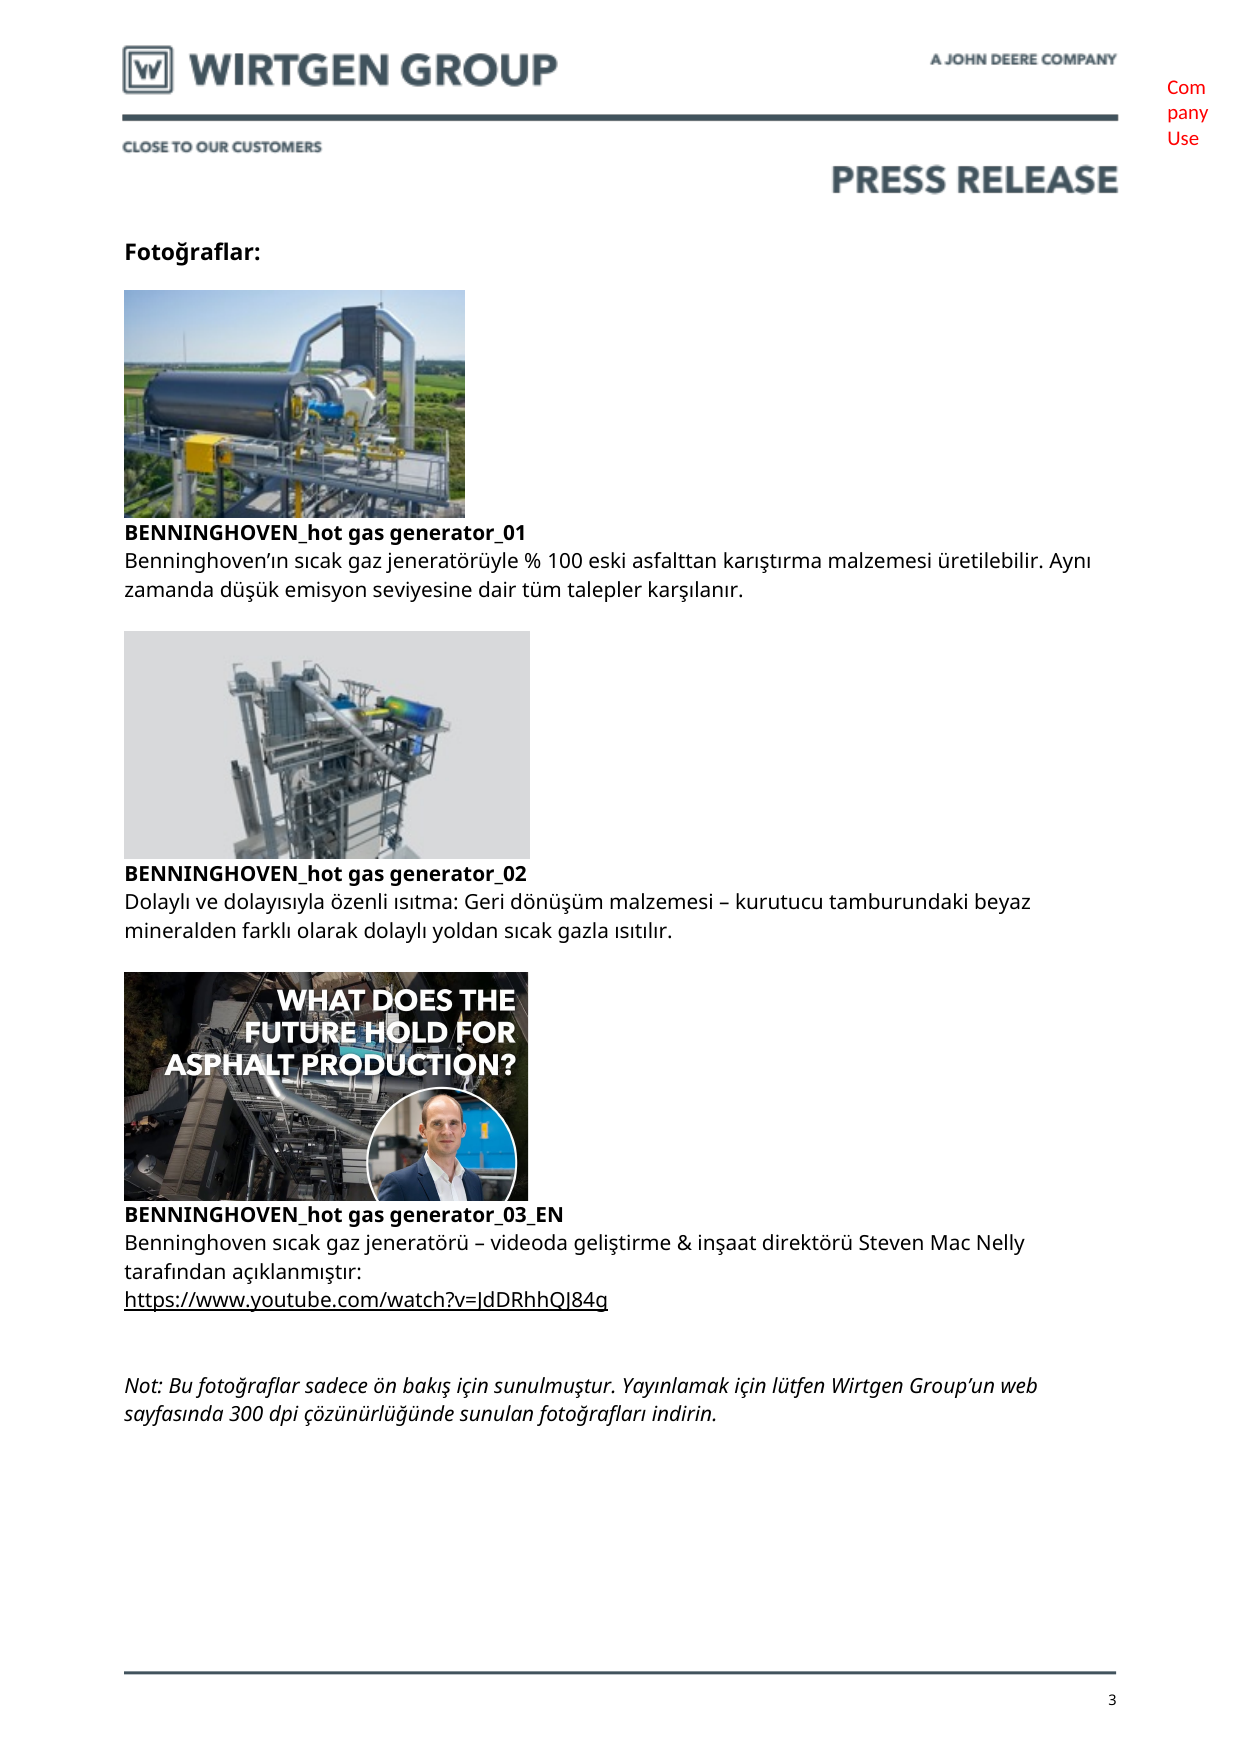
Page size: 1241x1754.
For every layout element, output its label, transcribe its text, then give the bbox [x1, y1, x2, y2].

picture [124, 972, 529, 1201]
text BENNINGHOVEN_hot gas generator_03_EN Benninghoven sıcak gaz jeneratörü – videoda geliştirme & inşaat direktörü Steven Mac Nelly tarafından açıklanmıştır: [124, 1200, 1116, 1285]
picture [124, 290, 465, 518]
text https://www.youtube.com/watch?v=JdDRhhQJ84g [124, 1285, 1116, 1314]
text BENNINGHOVEN_hot gas generator_02 Dolaylı ve dolayısıyla özenli ısıtma: Geri dönüşüm malzemesi – kurutucu tamburundaki beyaz mineralden farklı olarak dolaylı yoldan sıcak gazla ısıtılır. [124, 859, 1116, 944]
text Not: Bu fotoğraflar sadece ön bakış için sunulmuştur. Yayınlamak için lütfen Wirtgen Group’un web sayfasında 300 dpi çözünürlüğünde sunulan fotoğrafları indirin. [124, 1371, 1116, 1428]
text Fotoğraflar: [124, 236, 1116, 267]
picture [124, 631, 530, 859]
text Benninghoven’ın sıcak gaz jeneratörüyle % 100 eski asfalttan karıştırma malzemesi üretilebilir. Aynı zamanda düşük emisyon seviyesine dair tüm talepler karşılanır. [124, 546, 1116, 603]
